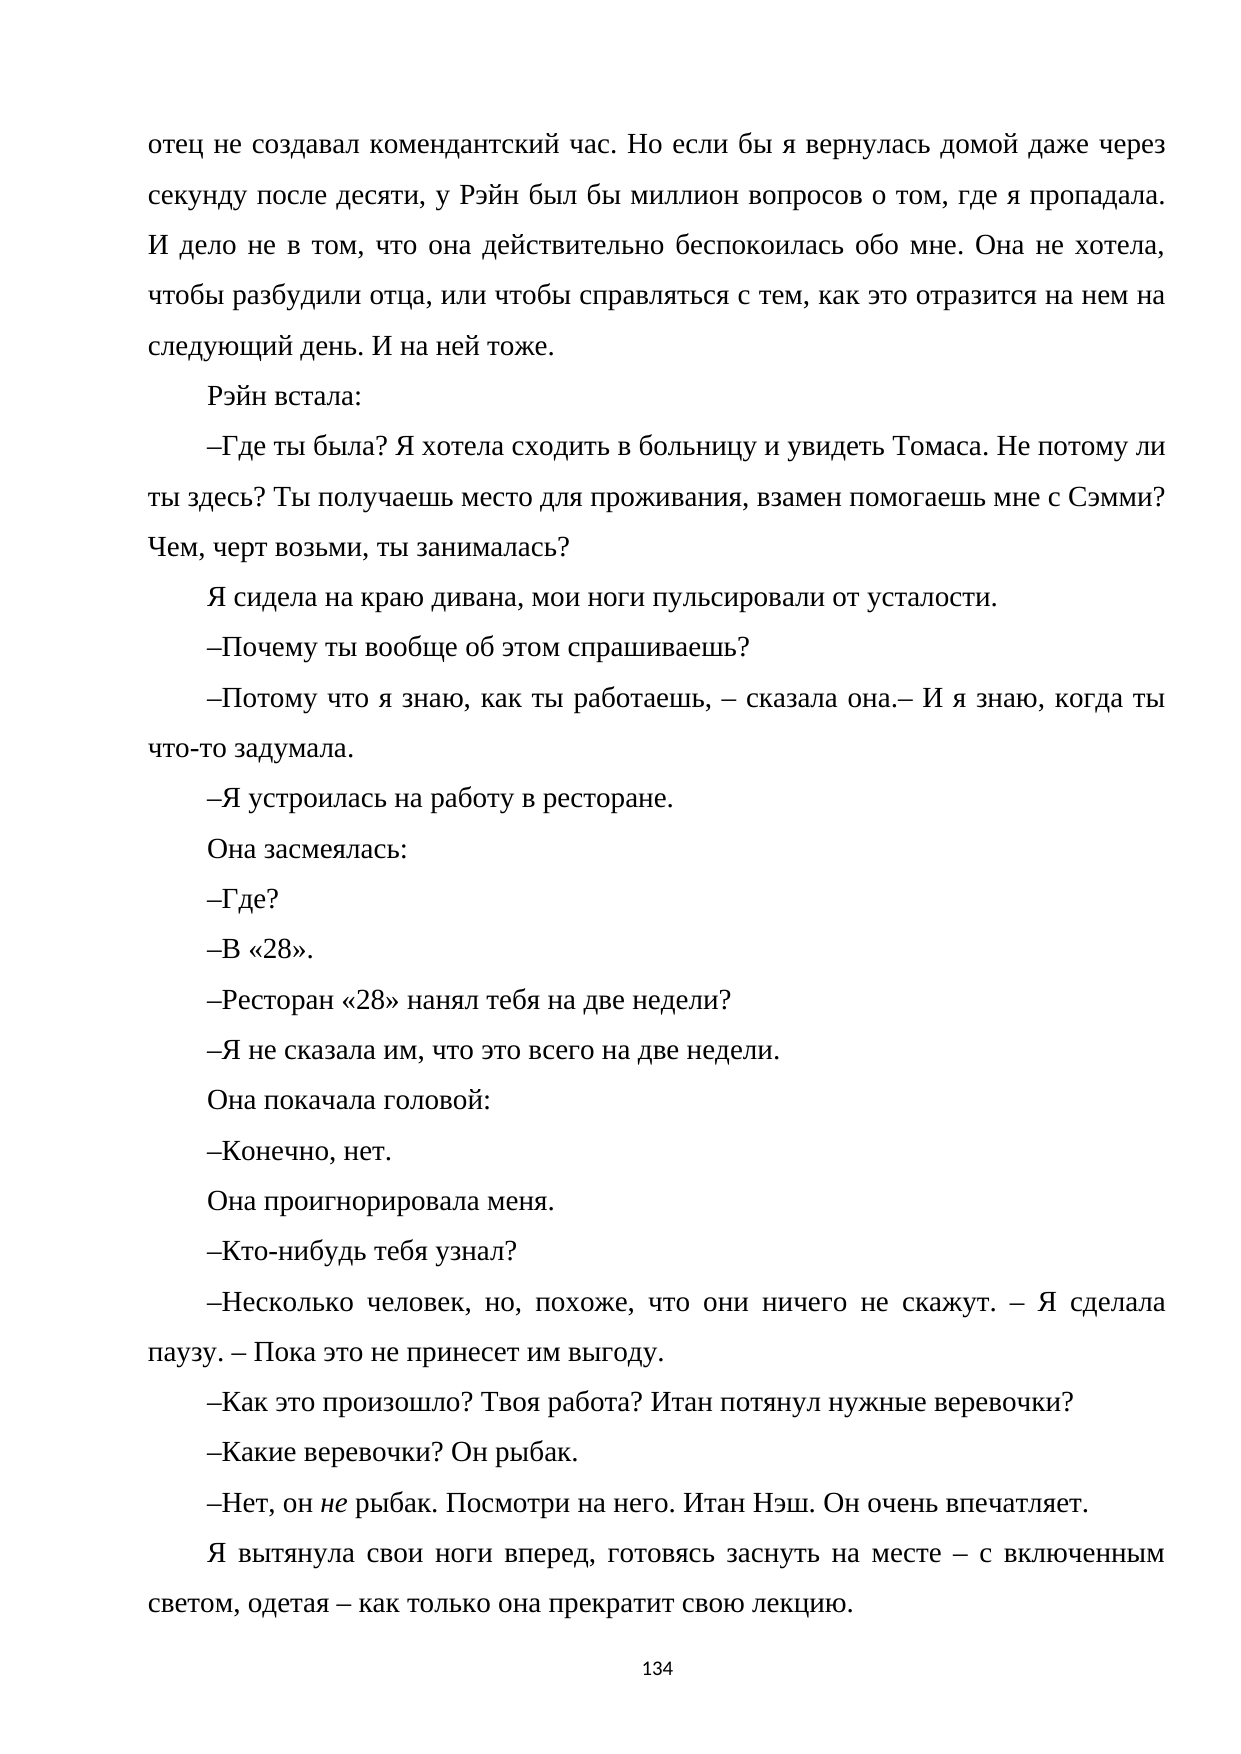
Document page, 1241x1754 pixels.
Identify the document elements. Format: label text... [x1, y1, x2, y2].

text Она засмеялась: [148, 831, 1167, 864]
text –Несколько человек, но, похоже, что они ничего не скажут. – Я сделала паузу. – Пока это не принесет им выгоду. [148, 1284, 1167, 1367]
text –Потому что я знаю, как ты работаешь, – сказала она.– И я знаю, когда ты что-то задумала. [148, 680, 1167, 764]
text –Я не сказала им, что это всего на две недели. [148, 1032, 1167, 1066]
text –Где ты была? Я хотела сходить в больницу и увидеть Томаса. Не потому ли ты здесь? Ты получаешь место для проживания, взамен помогаешь мне с Сэмми? Чем, черт возьми, ты занималась? [148, 428, 1167, 562]
text –Какие веревочки? Он рыбак. [148, 1434, 1167, 1468]
text Я вытянула свои ноги вперед, готовясь заснуть на месте – с включенным светом, одетая – как только она прекратит свою лекцию. [148, 1535, 1167, 1619]
text –Как это произошло? Твоя работа? Итан потянул нужные веревочки? [148, 1384, 1167, 1418]
text –Кто-нибудь тебя узнал? [148, 1233, 1167, 1267]
text –Конечно, нет. [148, 1133, 1167, 1166]
text Рэйн встала: [148, 378, 1167, 412]
text –Нет, он не рыбак. Посмотри на него. Итан Нэш. Он очень впечатляет. [148, 1485, 1167, 1518]
text –Где? [148, 881, 1167, 915]
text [148, 126, 1167, 361]
text –В «28». [148, 931, 1167, 965]
text –Я устроилась на работу в ресторане. [148, 781, 1167, 814]
text Она проигнорировала меня. [148, 1183, 1167, 1217]
text Она покачала головой: [148, 1082, 1167, 1116]
text –Почему ты вообще об этом спрашиваешь? [148, 629, 1167, 663]
text Я сидела на краю дивана, мои ноги пульсировали от усталости. [148, 579, 1167, 613]
text –Ресторан «28» нанял тебя на две недели? [148, 982, 1167, 1015]
